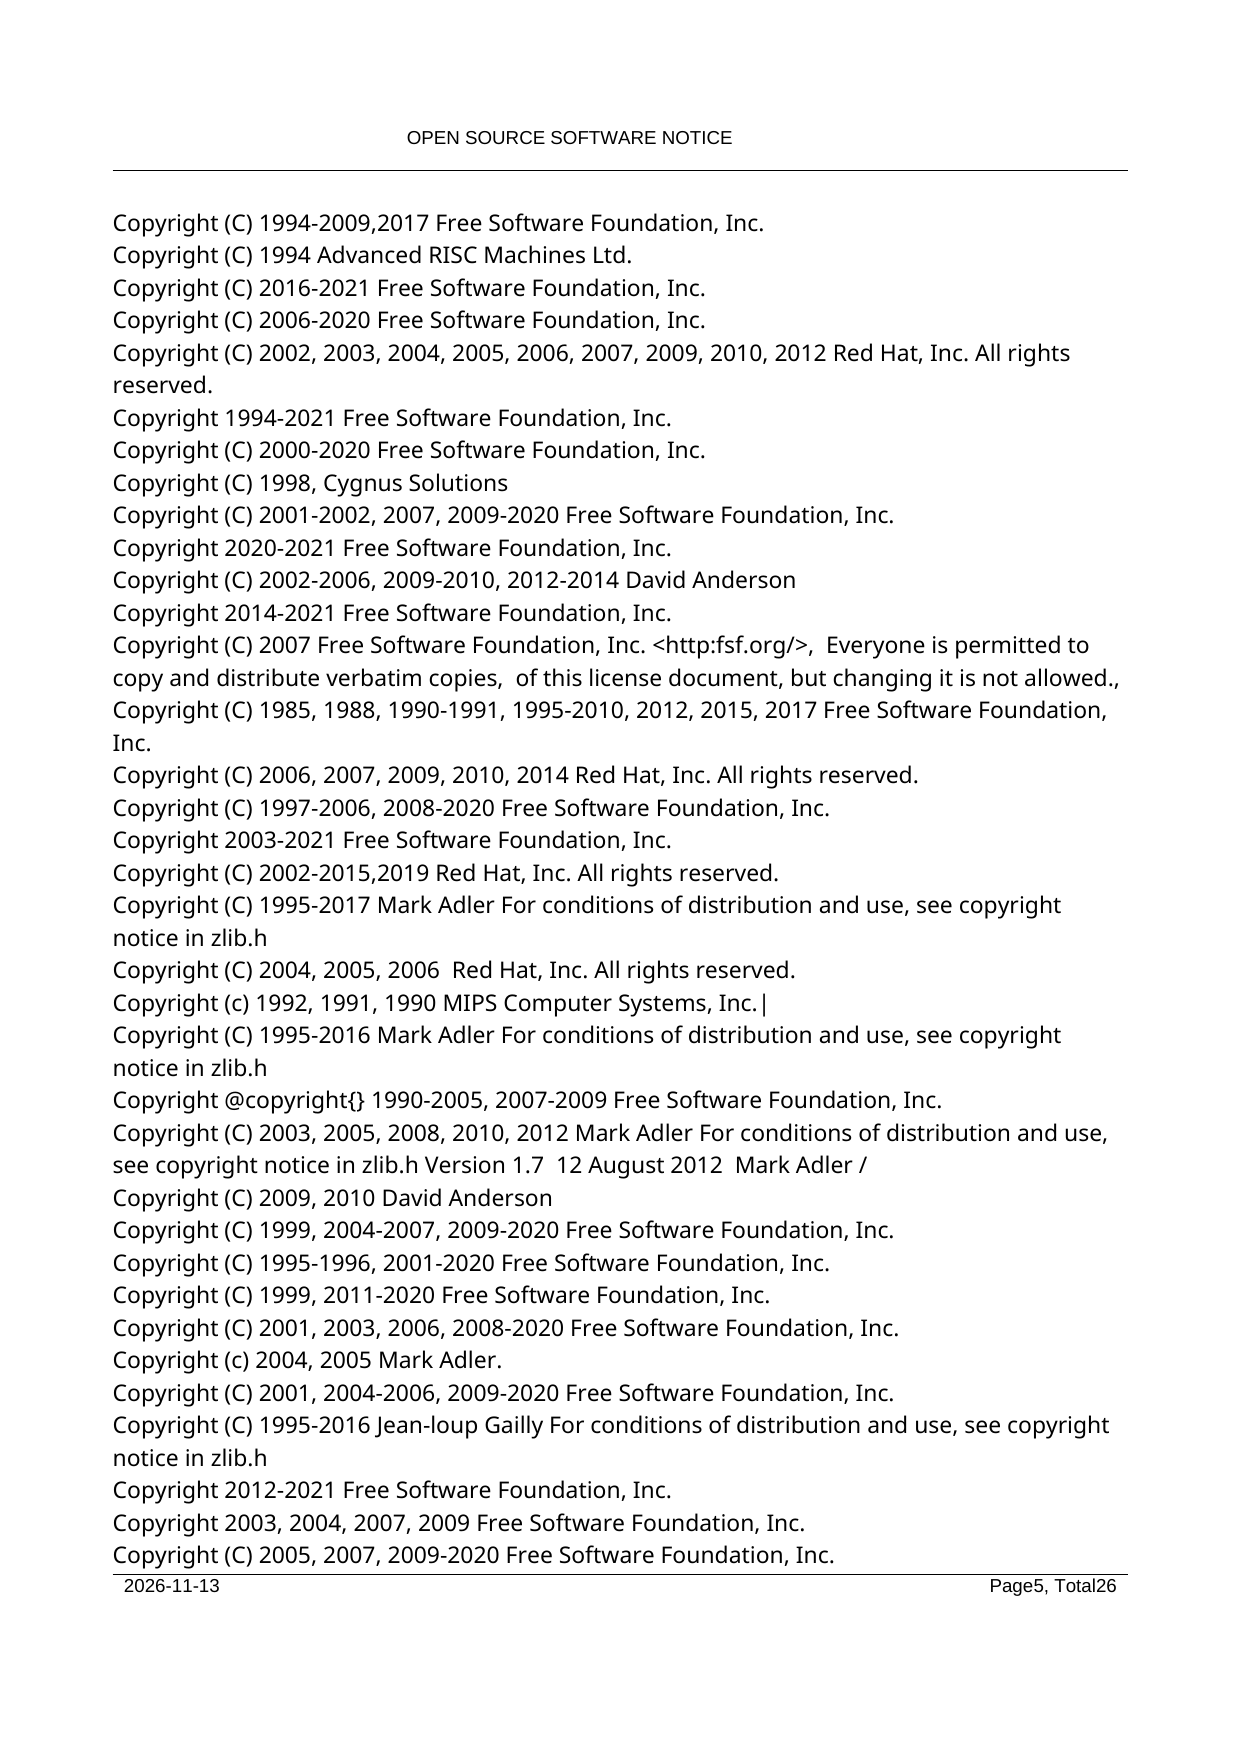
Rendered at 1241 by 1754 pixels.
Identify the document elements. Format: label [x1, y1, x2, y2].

text [112, 206, 1128, 1571]
